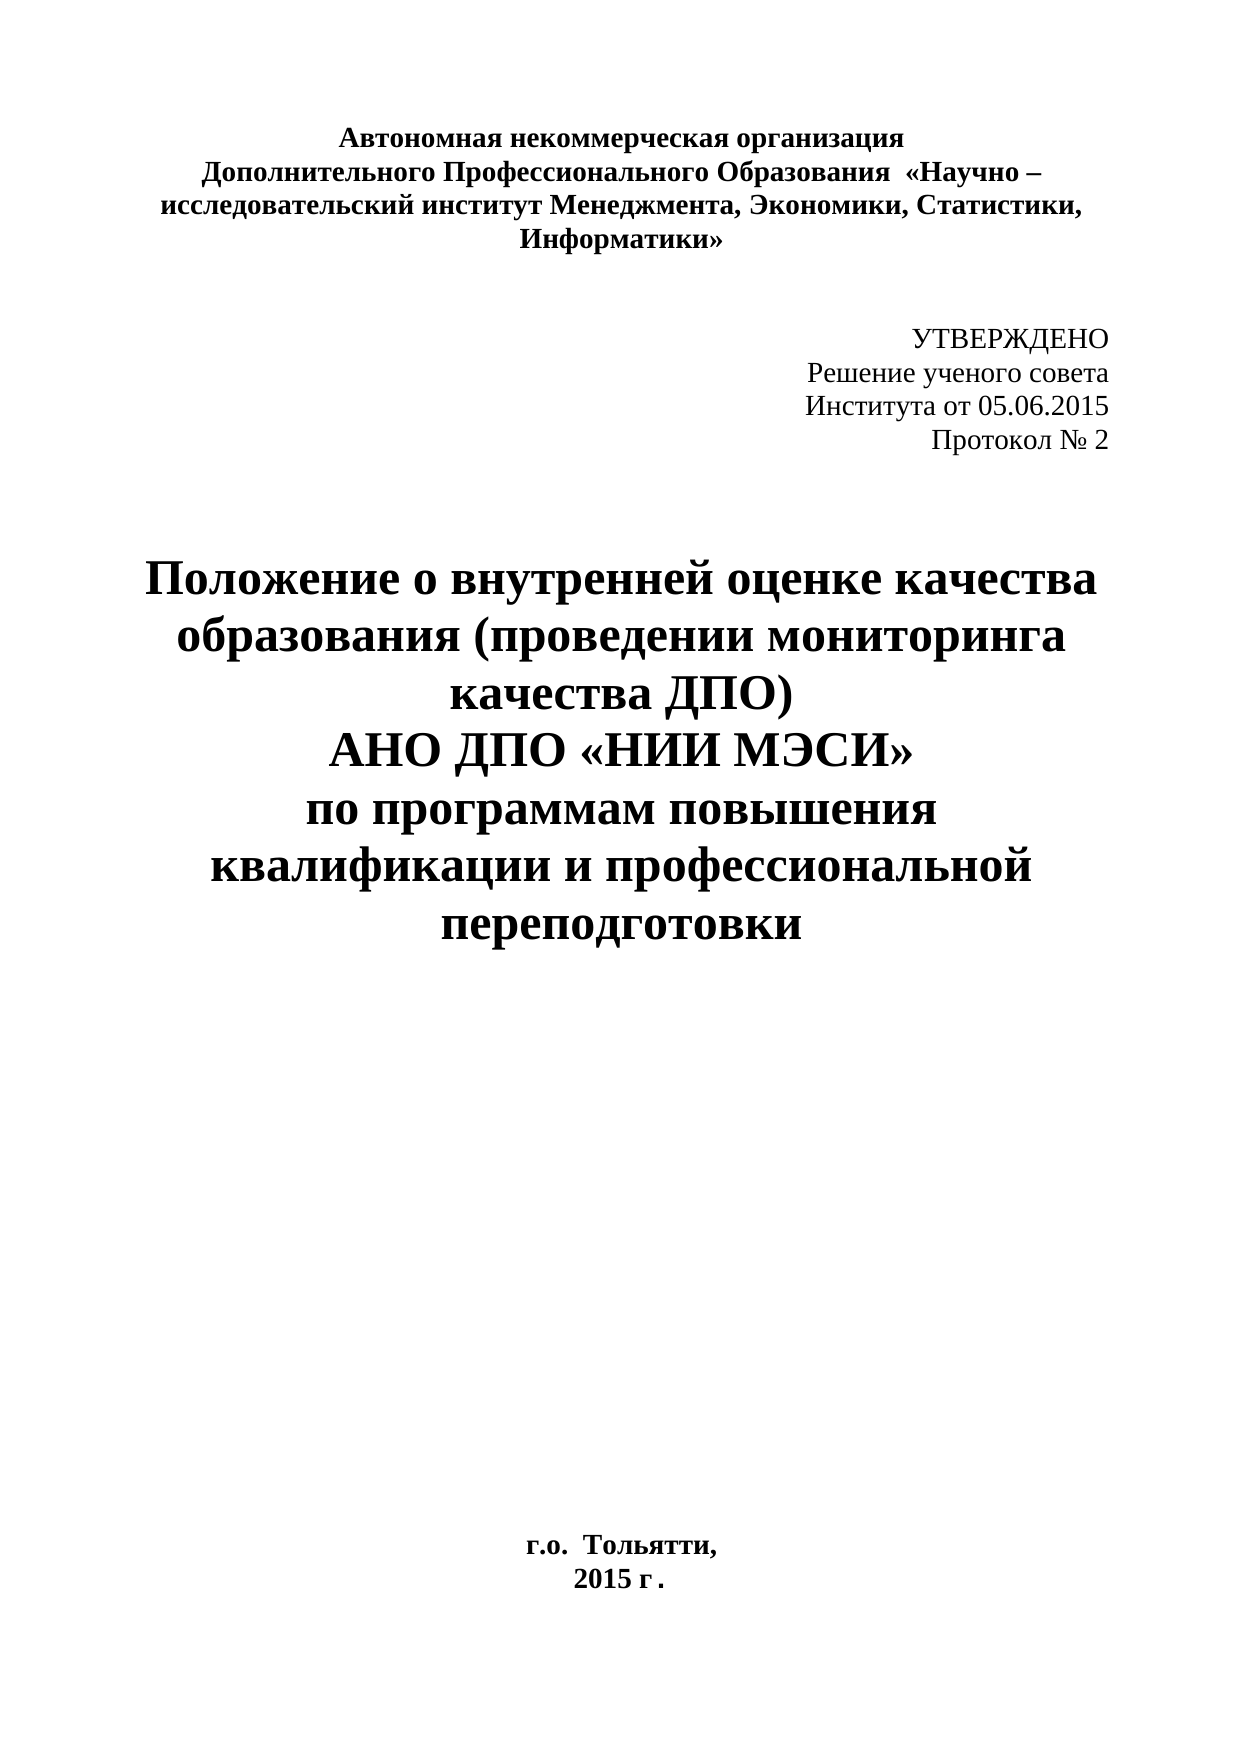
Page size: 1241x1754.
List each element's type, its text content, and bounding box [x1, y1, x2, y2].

text Дополнительного Профессионального Образования «Научно – исследовательский институт Менеджмента, Экономики, Статистики, Информатики» [134, 154, 1109, 254]
text Протокол № 2 [134, 422, 1109, 456]
text 2015 г. [134, 1561, 1109, 1597]
text по программам повышения [134, 777, 1109, 835]
text Института от 05.06.2015 [134, 388, 1109, 422]
text УТВЕРЖДЕНО [134, 321, 1109, 355]
text Положение о внутренней оценке качества образования (проведении мониторинга качества ДПО) [134, 547, 1109, 720]
text Автономная некоммерческая организация [134, 120, 1109, 154]
text АНО ДПО «НИИ МЭСИ» [134, 720, 1109, 777]
text квалификации и профессиональной переподготовки [134, 835, 1109, 950]
text Решение ученого совета [134, 355, 1109, 388]
text г.о. Тольятти, [134, 1527, 1109, 1561]
